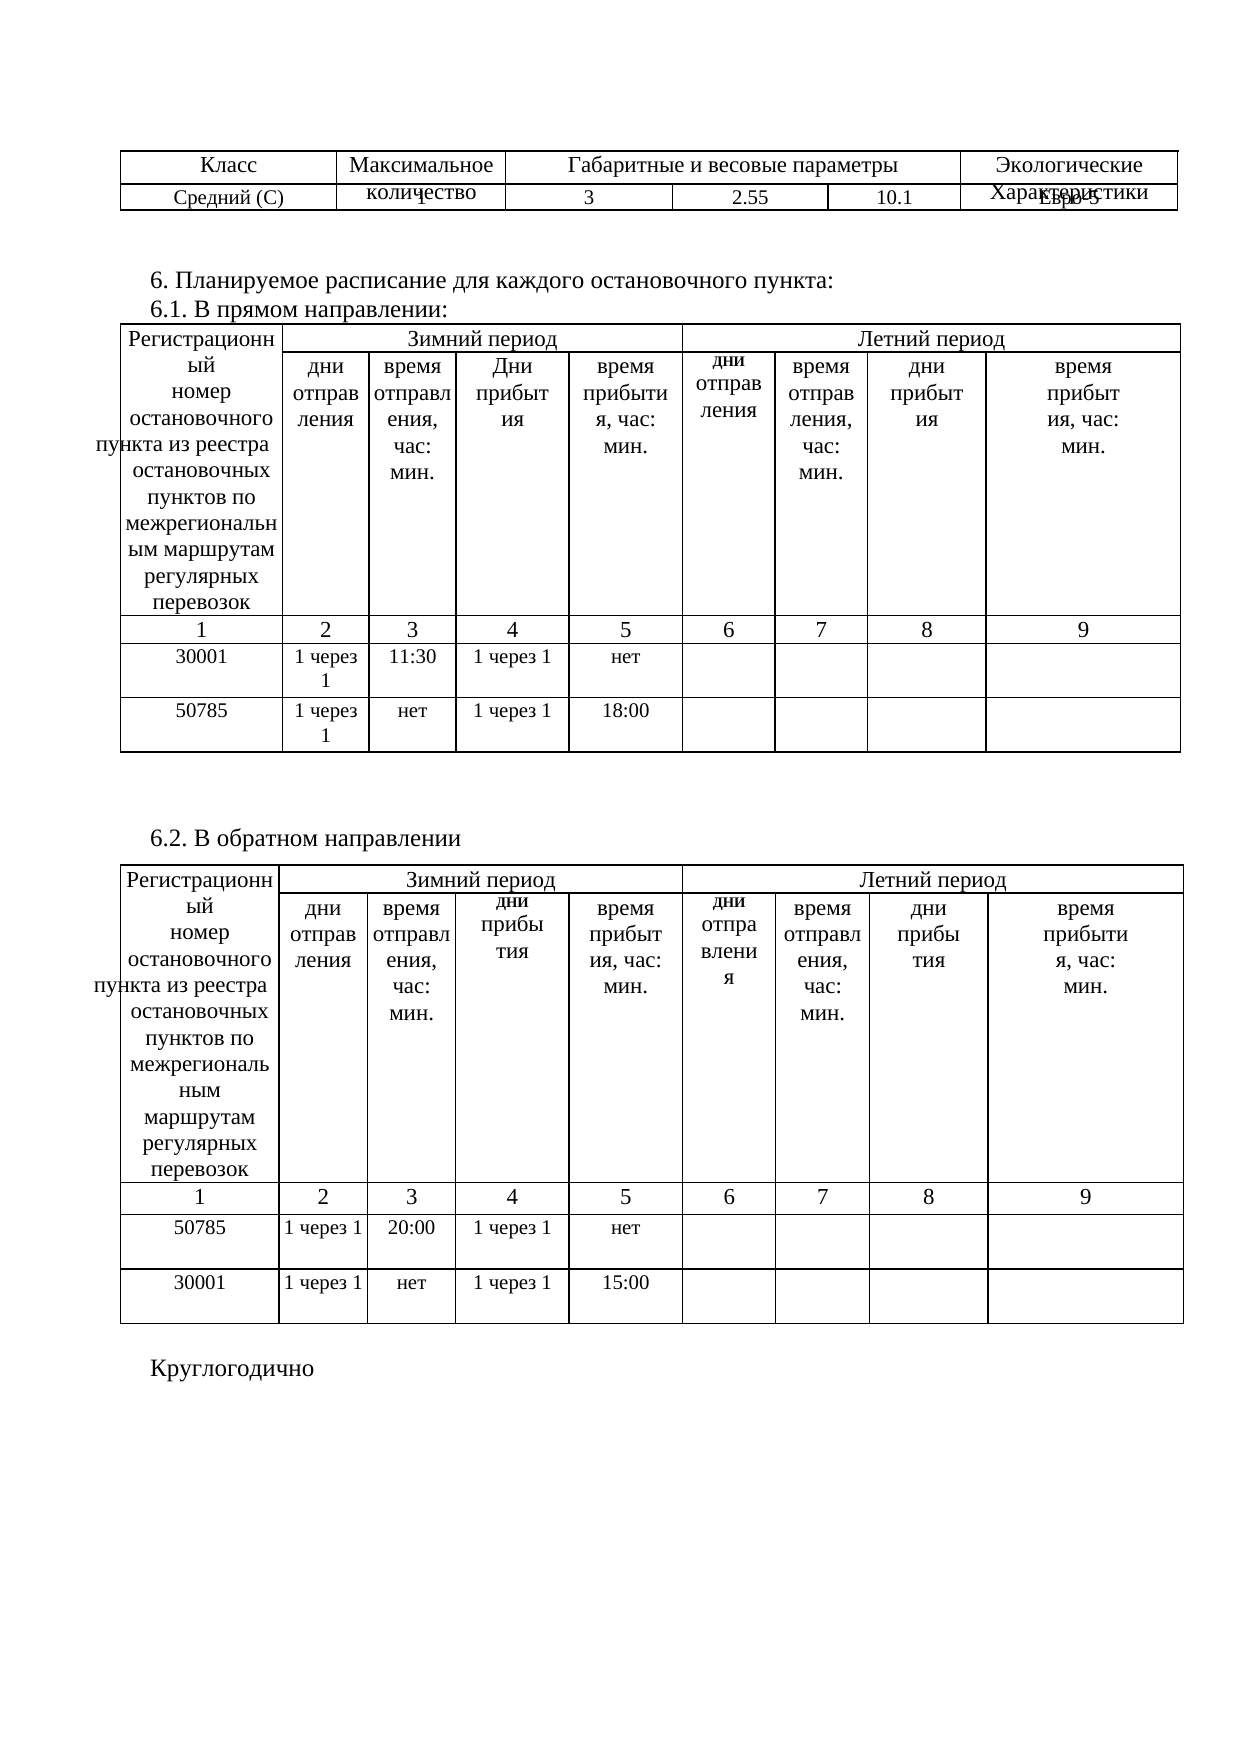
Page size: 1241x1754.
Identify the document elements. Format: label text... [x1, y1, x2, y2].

table_cell 1 [121, 1183, 278, 1214]
table_cell 9 [989, 1183, 1183, 1214]
table_cell 5 [570, 616, 682, 642]
table_cell дни прибы тия [870, 894, 987, 1182]
table_header Класс [121, 152, 336, 183]
text Круглогодично [150, 1353, 1090, 1382]
table_cell 1 через 1 [283, 644, 368, 697]
table_cell 8 [868, 616, 985, 642]
table_cell [989, 1215, 1183, 1268]
table_cell 1 через 1 [456, 1215, 568, 1268]
table_cell [776, 644, 867, 697]
table_cell [868, 698, 985, 751]
table_cell 2.55 [673, 185, 827, 209]
table_cell время прибыт ия, час: мин. [570, 894, 682, 1182]
table_header Летний период [683, 325, 1180, 351]
table_cell дни отправ ления [283, 353, 368, 614]
table_cell время отправл ения, час: мин. [370, 353, 455, 614]
table_cell нет [370, 698, 455, 751]
table_cell 7 [776, 1183, 869, 1214]
table_cell время отправ ления, час: мин. [776, 353, 867, 614]
table_cell 2 [280, 1183, 367, 1214]
table_cell нет [570, 644, 682, 697]
text 6.1. В прямом направлении: [150, 294, 1090, 323]
table_cell время прибыт ия, час: мин. [987, 353, 1180, 614]
table_cell 2 [283, 616, 368, 642]
table_header Летний период [683, 866, 1183, 892]
table_cell 20:00 [368, 1215, 455, 1268]
table_cell [868, 644, 985, 697]
table_cell 9 [987, 616, 1180, 642]
table_cell 4 [456, 1183, 568, 1214]
table_cell [683, 1215, 775, 1268]
text 6. Планируемое расписание для каждого остановочного пункта: [150, 266, 1090, 294]
table_cell 3 [368, 1183, 455, 1214]
table_cell время прибыти я, час: мин. [570, 353, 682, 614]
table_header Регистрационный номер остановочного пункта из реестра остановочных пунктов по межрегиональным маршрутам регулярных перевозок [121, 325, 282, 614]
table_cell 18:00 [570, 698, 682, 751]
table_cell [776, 1270, 869, 1322]
table_cell 50785 [121, 1215, 278, 1268]
table_cell 1 через 1 [457, 644, 568, 697]
table_cell Средний (С) [121, 185, 336, 209]
table_cell 1 через 1 [280, 1215, 367, 1268]
table_cell нет [570, 1215, 682, 1268]
table_cell [987, 698, 1180, 751]
table_cell 7 [776, 616, 867, 642]
table_cell 1 через 1 [456, 1270, 568, 1322]
table_header Максимальное количество [337, 152, 505, 183]
table_cell 8 [870, 1183, 987, 1214]
table_cell 1 через 1 [457, 698, 568, 751]
table_header Зимний период [280, 866, 682, 892]
table_cell [776, 698, 867, 751]
table_cell [683, 698, 774, 751]
table_cell 6 [683, 616, 774, 642]
table_cell 1 через 1 [283, 698, 368, 751]
table_cell дни прибыт ия [868, 353, 985, 614]
table_header Регистрационный номер остановочного пункта из реестра остановочных пунктов по межрегиональным маршрутам регулярных перевозок [121, 866, 278, 1182]
text 6.2. В обратном направлении [150, 823, 1090, 852]
table_cell 50785 [121, 698, 282, 751]
table_cell время отправл ения, час: мин. [368, 894, 455, 1182]
table_cell Дни прибыт ия [457, 353, 568, 614]
table_cell 3 [506, 185, 672, 209]
table_cell 15:00 [570, 1270, 682, 1322]
table_cell ДНИ отпра влени я [683, 894, 775, 1182]
table_cell 30001 [121, 1270, 278, 1322]
table_cell 1 через 1 [280, 1270, 367, 1322]
table_cell 5 [570, 1183, 682, 1214]
table_cell нет [368, 1270, 455, 1322]
table_cell время прибыти я, час: мин. [989, 894, 1183, 1182]
table_cell 1 [121, 616, 282, 642]
table_cell ДНИ прибы тия [456, 894, 568, 1182]
table_cell [870, 1215, 987, 1268]
table_cell [989, 1270, 1183, 1322]
table_cell [987, 644, 1180, 697]
table_cell 11:30 [370, 644, 455, 697]
table_cell [683, 1270, 775, 1322]
table_header Зимний период [283, 325, 682, 351]
table_cell 6 [683, 1183, 775, 1214]
table_cell ДНИ отправ ления [683, 353, 774, 614]
table_cell время отправл ения, час: мин. [776, 894, 869, 1182]
table_cell 3 [370, 616, 455, 642]
table_cell 30001 [121, 644, 282, 697]
table_header Габаритные и весовые параметры [506, 152, 960, 183]
table_cell 1 [337, 185, 505, 209]
table_cell [683, 644, 774, 697]
table_cell 10.1 [829, 185, 960, 209]
table_cell [870, 1270, 987, 1322]
table_header Экологические Характеристики [961, 152, 1177, 183]
table_cell [776, 1215, 869, 1268]
table_cell Евро-5 [961, 185, 1177, 209]
table_cell 4 [457, 616, 568, 642]
table_cell дни отправ ления [280, 894, 367, 1182]
